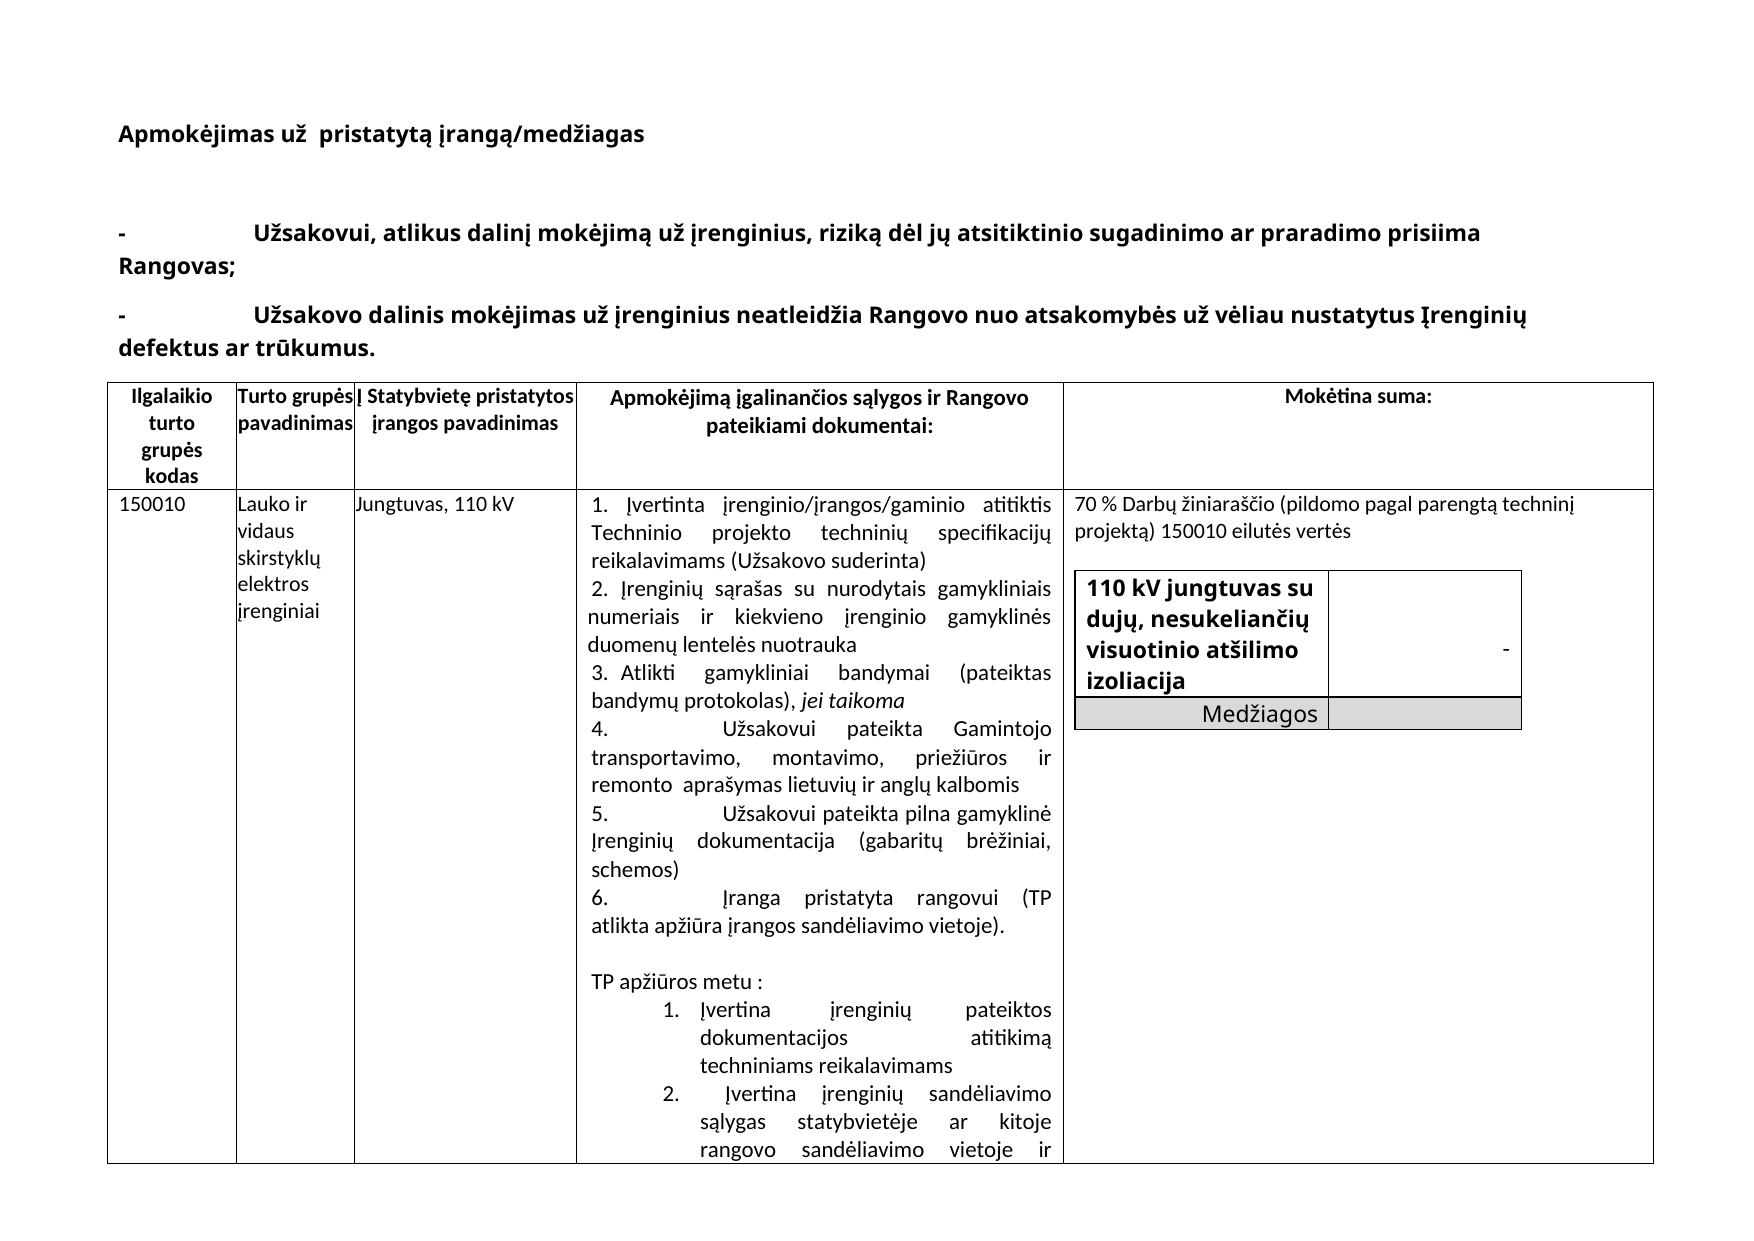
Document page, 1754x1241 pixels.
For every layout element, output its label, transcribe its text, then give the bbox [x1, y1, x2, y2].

table_header Ilgalaikio turto grupės kodas [108, 383, 236, 489]
text - Užsakovo dalinis mokėjimas už įrenginius neatleidžia Rangovo nuo atsakomybės už vėliau nustatytus Įrenginių defektus ar trūkumus. [118, 299, 1577, 363]
table_header Į Statybvietę pristatytos įrangos pavadinimas [355, 383, 576, 489]
table_header Turto grupės pavadinimas [237, 383, 354, 489]
table_cell Jungtuvas, 110 kV [355, 490, 576, 1163]
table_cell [237, 490, 354, 1163]
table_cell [1064, 490, 1653, 1163]
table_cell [577, 490, 1063, 1163]
table_header Apmokėjimą įgalinančios sąlygos ir Rangovo pateikiami dokumentai: [577, 383, 1063, 489]
table_cell 150010 [108, 490, 236, 1163]
text Apmokėjimas už pristatytą įrangą/medžiagas [118, 118, 1577, 149]
text - Užsakovui, atlikus dalinį mokėjimą už įrenginius, riziką dėl jų atsitiktinio sugadinimo ar praradimo prisiima Rangovas; [118, 217, 1577, 281]
table_header Mokėtina suma: [1064, 383, 1653, 489]
